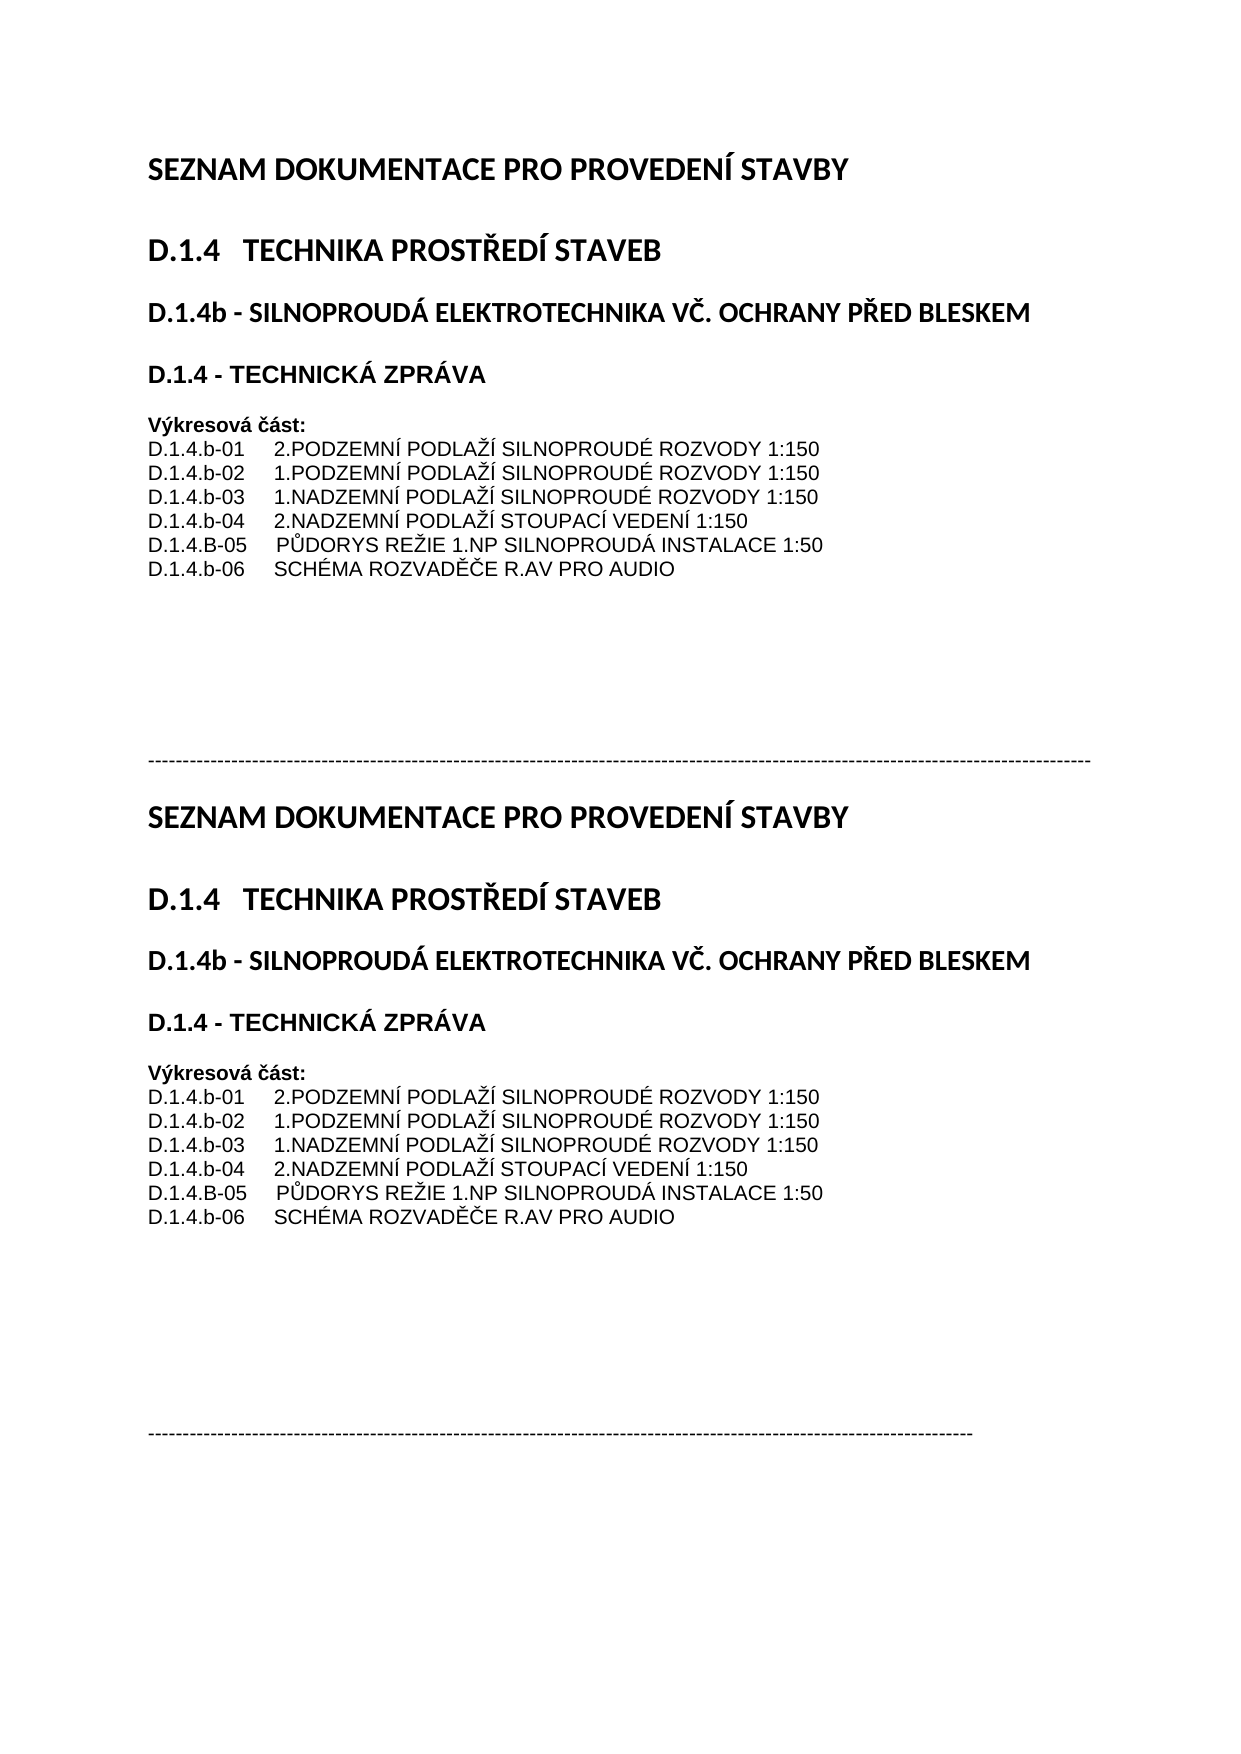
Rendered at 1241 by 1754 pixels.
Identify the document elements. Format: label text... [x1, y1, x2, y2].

text D.1.4 - TECHNICKÁ ZPRÁVA [148, 1008, 1093, 1037]
text D.1.4.b-04 2.NADZEMNÍ PODLAŽÍ STOUPACÍ VEDENÍ 1:150 [148, 1157, 1093, 1181]
text D.1.4.b-01 2.PODZEMNÍ PODLAŽÍ SILNOPROUDÉ ROZVODY 1:150 [148, 437, 1093, 461]
text ---------------------------------------------------------------------------------------------------------------------------------------- [148, 748, 1093, 772]
text D.1.4.B-05 PŮDORYS REŽIE 1.NP SILNOPROUDÁ INSTALACE 1:50 [148, 532, 1093, 556]
text D.1.4.b-02 1.PODZEMNÍ PODLAŽÍ SILNOPROUDÉ ROZVODY 1:150 [148, 461, 1093, 484]
text D.1.4 - TECHNICKÁ ZPRÁVA [148, 360, 1093, 389]
text D.1.4.b-06 SCHÉMA ROZVADĚČE R.AV PRO AUDIO [148, 556, 1093, 580]
text D.1.4.b-02 1.PODZEMNÍ PODLAŽÍ SILNOPROUDÉ ROZVODY 1:150 [148, 1109, 1093, 1133]
text D.1.4.b-04 2.NADZEMNÍ PODLAŽÍ STOUPACÍ VEDENÍ 1:150 [148, 508, 1093, 532]
text D.1.4b - SILNOPROUDÁ ELEKTROTECHNIKA VČ. OCHRANY PŘED BLESKEM [148, 294, 1093, 329]
text D.1.4.b-03 1.NADZEMNÍ PODLAŽÍ SILNOPROUDÉ ROZVODY 1:150 [148, 484, 1093, 508]
text Výkresová část: [148, 1061, 1093, 1085]
text Výkresová část: [148, 413, 1093, 437]
text D.1.4b - SILNOPROUDÁ ELEKTROTECHNIKA VČ. OCHRANY PŘED BLESKEM [148, 942, 1093, 978]
text D.1.4.b-06 SCHÉMA ROZVADĚČE R.AV PRO AUDIO [148, 1205, 1093, 1229]
text D.1.4.B-05 PŮDORYS REŽIE 1.NP SILNOPROUDÁ INSTALACE 1:50 [148, 1181, 1093, 1205]
text D.1.4 TECHNIKA PROSTŘEDÍ STAVEB [148, 877, 1093, 918]
text ----------------------------------------------------------------------------------------------------------------------- [148, 1421, 1093, 1444]
text SEZNAM DOKUMENTACE PRO PROVEDENÍ STAVBY [148, 148, 1093, 188]
text D.1.4.b-01 2.PODZEMNÍ PODLAŽÍ SILNOPROUDÉ ROZVODY 1:150 [148, 1085, 1093, 1109]
text D.1.4 TECHNIKA PROSTŘEDÍ STAVEB [148, 229, 1093, 270]
text D.1.4.b-03 1.NADZEMNÍ PODLAŽÍ SILNOPROUDÉ ROZVODY 1:150 [148, 1133, 1093, 1157]
text SEZNAM DOKUMENTACE PRO PROVEDENÍ STAVBY [148, 796, 1093, 837]
